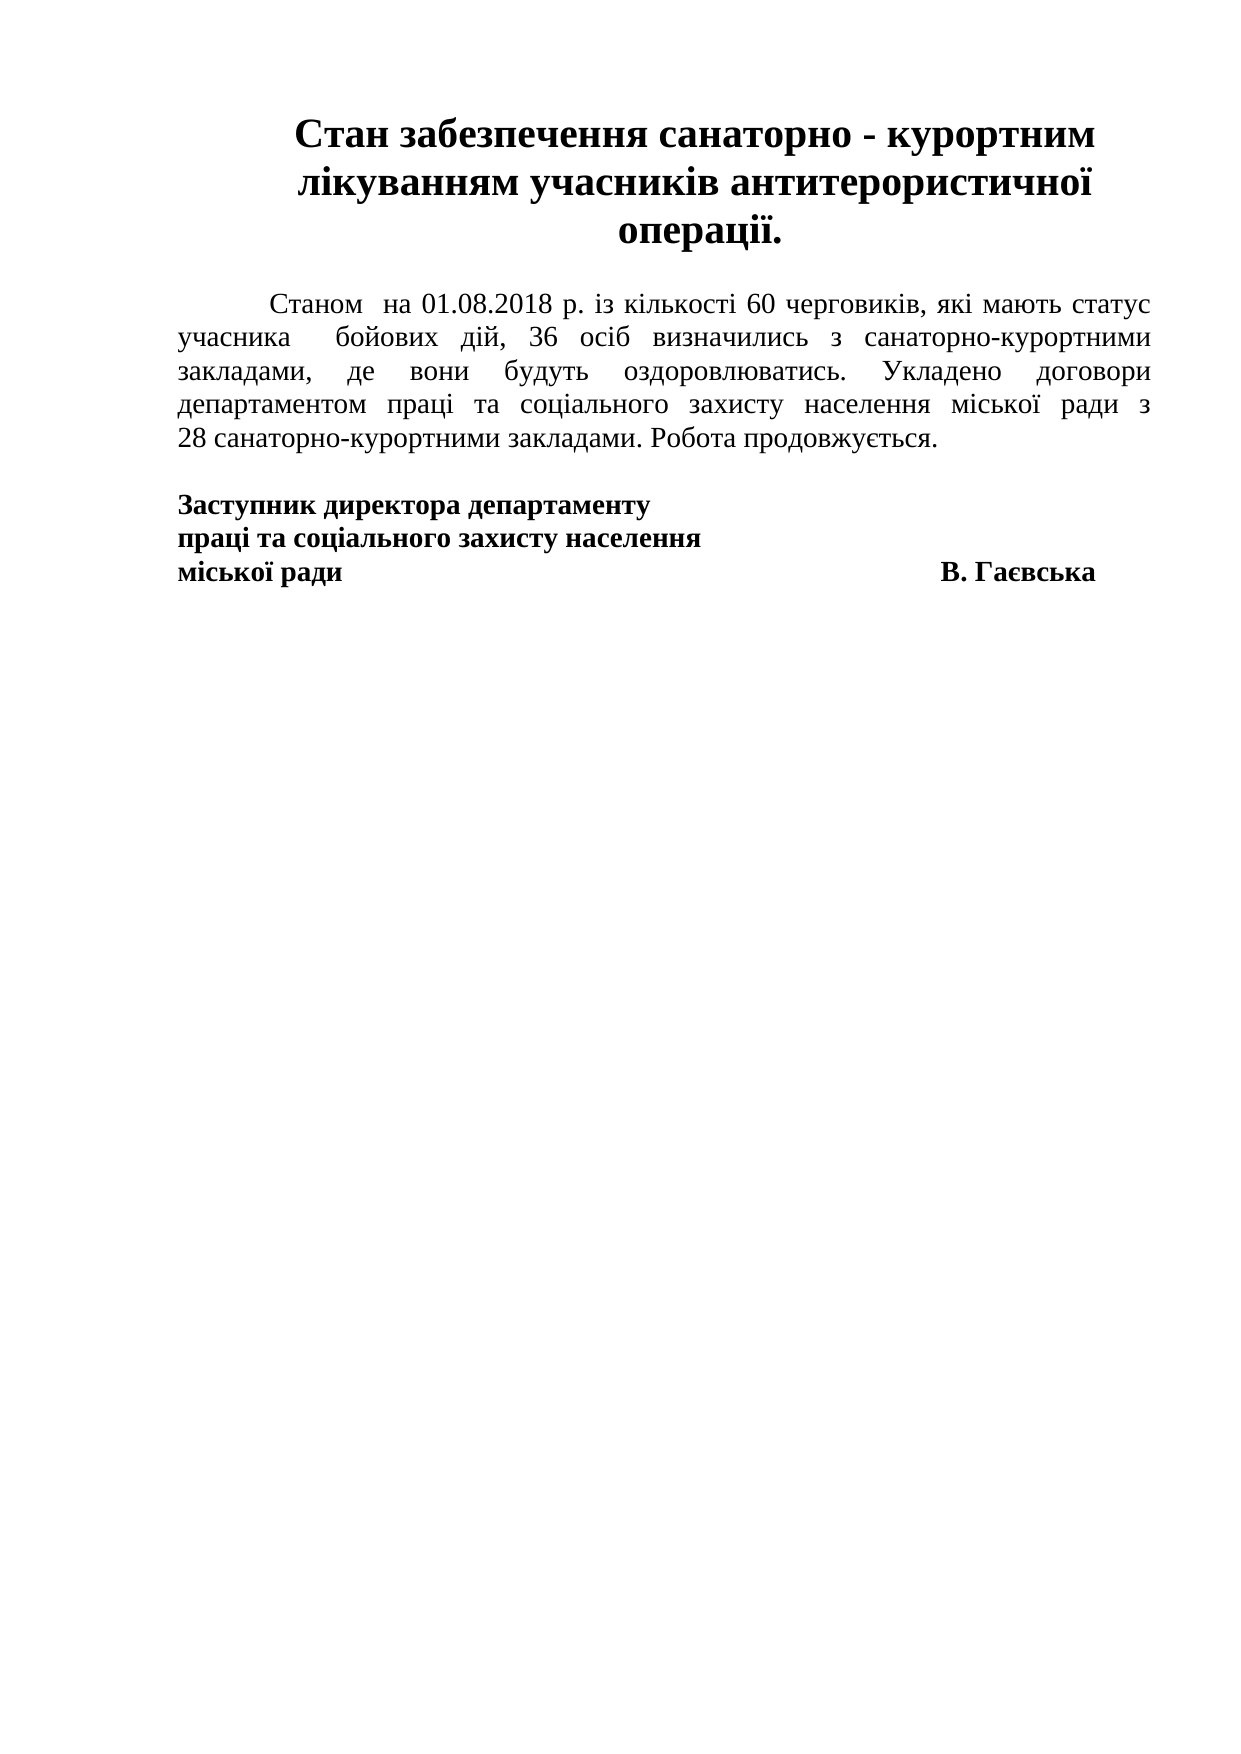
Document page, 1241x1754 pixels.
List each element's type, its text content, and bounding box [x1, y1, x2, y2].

text операції. [177, 204, 1212, 252]
text Станом на 01.08.2018 р. із кількості 60 черговиків, які мають статус учасника бойових дій, 36 осіб визначились з санаторно-курортними закладами, де вони будуть оздоровлюватись. Укладено договори департаментом праці та соціального захисту населення міської ради з 28 санаторно-курортними закладами. Робота продовжується. [177, 286, 1152, 453]
text Заступник директора департаменту [177, 487, 1152, 521]
text міської ради В. Гаєвська [177, 554, 1152, 588]
text праці та соціального захисту населення [177, 521, 1152, 554]
text Cтан забезпечення санаторно - курортним [177, 108, 1212, 156]
text лікуванням учасників антитерористичної [177, 156, 1212, 204]
